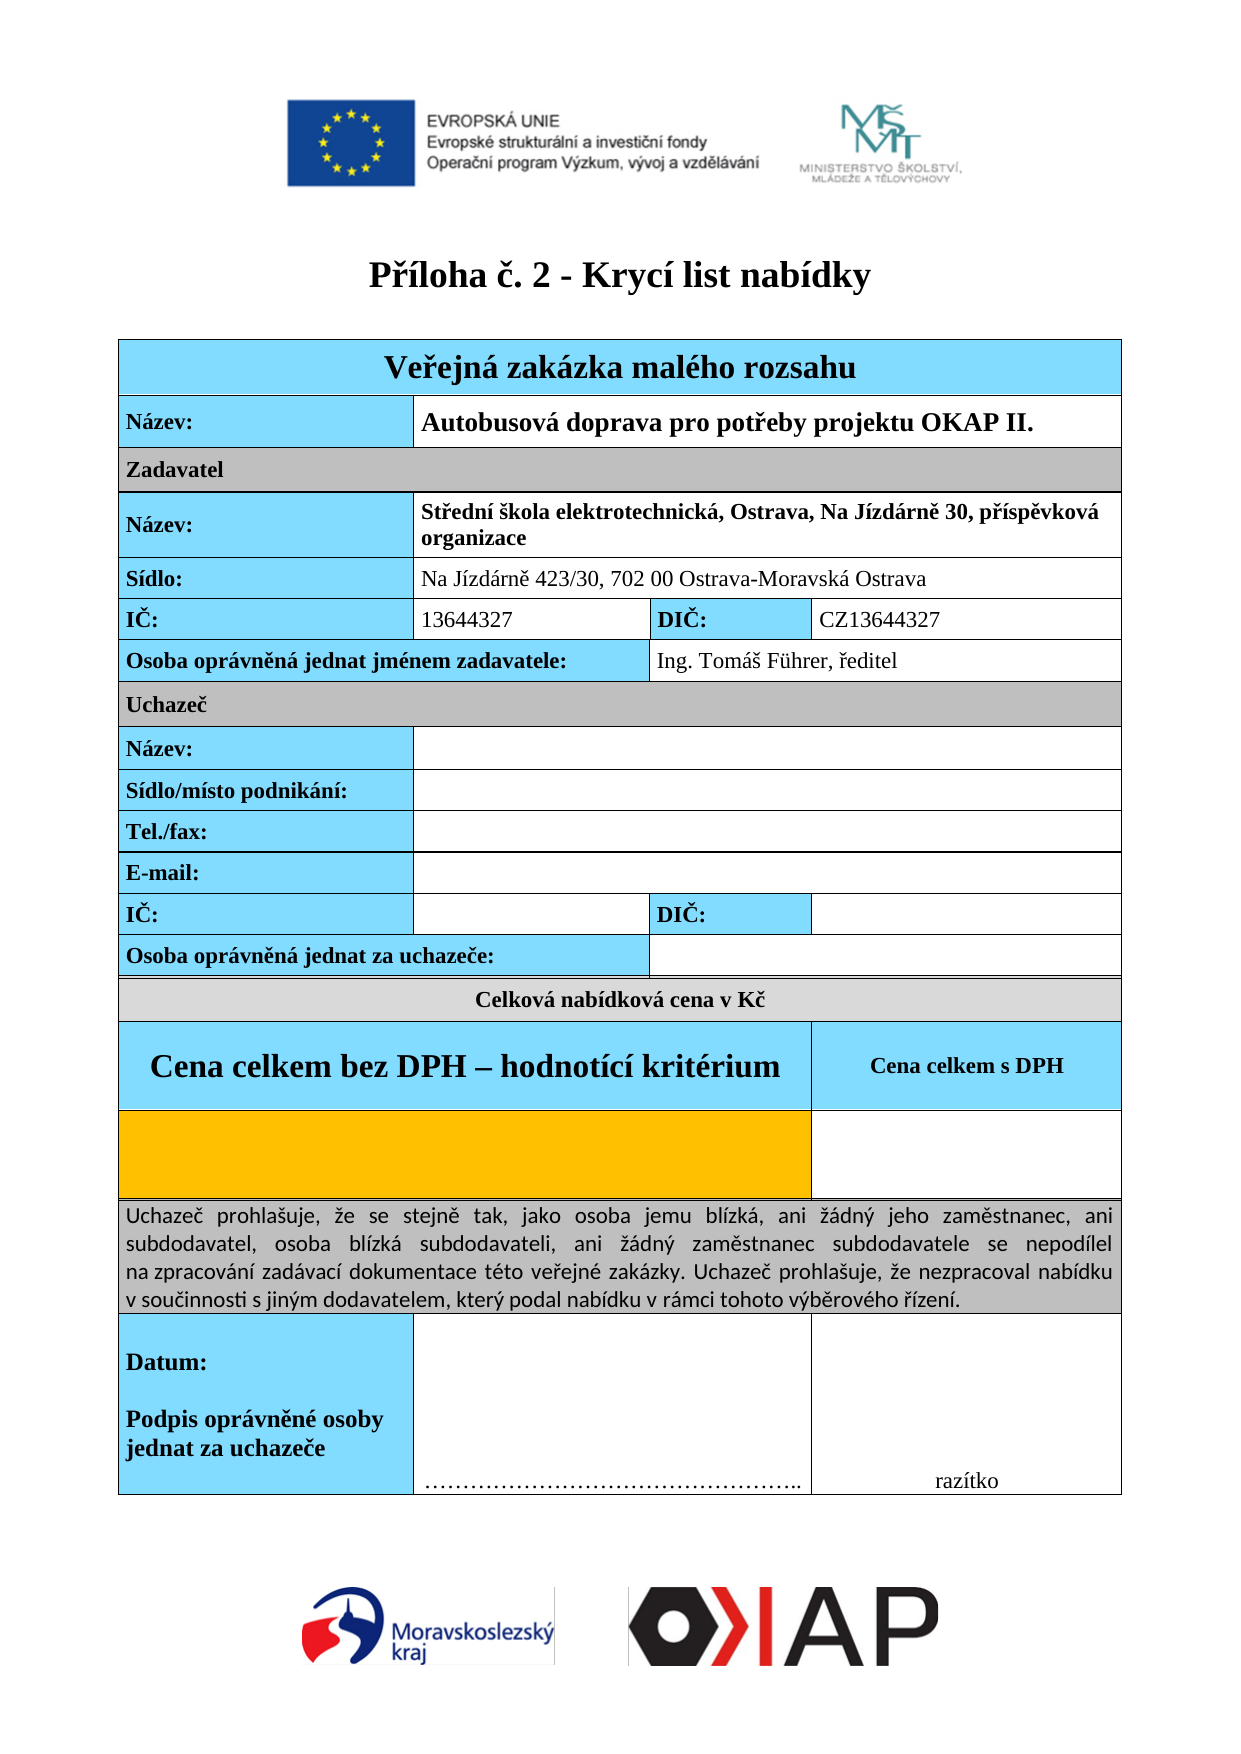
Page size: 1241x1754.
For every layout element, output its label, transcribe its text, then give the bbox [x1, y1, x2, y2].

table_cell Ing. Tomáš Führer, ředitel [650, 640, 1121, 681]
table_cell [414, 894, 649, 934]
table_cell Celková nabídková cena v Kč [119, 979, 1121, 1021]
table_cell Cena celkem bez DPH – hodnotící kritérium [119, 1022, 811, 1109]
table_cell 13644327 [414, 599, 650, 639]
table_cell [650, 935, 1121, 975]
table_cell [414, 727, 1121, 769]
table_cell [812, 894, 1121, 934]
table_cell Tel./fax: [119, 811, 413, 851]
table_cell [812, 1111, 1121, 1198]
table_cell razítko [812, 1314, 1121, 1494]
table_cell Datum: Podpis oprávněné osoby jednat za uchazeče [119, 1314, 413, 1494]
table_cell IČ: [119, 599, 413, 639]
table_cell E-mail: [119, 853, 413, 893]
table_cell DIČ: [650, 894, 811, 934]
table_cell Uchazeč prohlašuje, že se stejně tak, jako osoba jemu blízká, ani žádný jeho zaměstnanec, ani subdodavatel, osoba blízká subdodavateli, ani žádný zaměstnanec subdodavatele se nepodílel na zpracování zadávací dokumentace této veřejné zakázky. Uchazeč prohlašuje, že nezpracoval nabídku v součinnosti s jiným dodavatelem, který podal nabídku v rámci tohoto výběrového řízení. [119, 1201, 1121, 1313]
table_cell Sídlo/místo podnikání: [119, 770, 413, 810]
table_cell Název: [119, 493, 413, 557]
table_cell Zadavatel [119, 448, 1121, 491]
table_cell [414, 853, 1121, 893]
picture [302, 1587, 939, 1666]
table_cell ………………………………………….. [414, 1314, 811, 1494]
table_cell Autobusová doprava pro potřeby projektu OKAP II. [414, 396, 1121, 447]
table_cell Název: [119, 727, 413, 769]
table_cell [414, 811, 1121, 851]
table_cell Osoba oprávněná jednat jménem zadavatele: [119, 640, 649, 681]
table_cell DIČ: [651, 599, 811, 639]
table_cell CZ13644327 [812, 599, 1121, 639]
table_cell Uchazeč [119, 682, 1121, 726]
table_cell IČ: [119, 894, 413, 934]
table_cell [414, 770, 1121, 810]
table_cell Střední škola elektrotechnická, Ostrava, Na Jízdárně 30, příspěvková organizace [414, 493, 1121, 557]
table_cell Sídlo: [119, 558, 413, 598]
table_cell Na Jízdárně 423/30, 702 00 Ostrava-Moravská Ostrava [414, 558, 1121, 598]
table_cell [119, 1111, 811, 1198]
table_header Veřejná zakázka malého rozsahu [119, 340, 1121, 394]
picture [242, 59, 999, 229]
table_cell Osoba oprávněná jednat za uchazeče: [119, 935, 649, 975]
text Příloha č. 2 - Krycí list nabídky [148, 252, 1092, 295]
table_cell Název: [119, 396, 413, 447]
table_cell Cena celkem s DPH [812, 1022, 1121, 1109]
